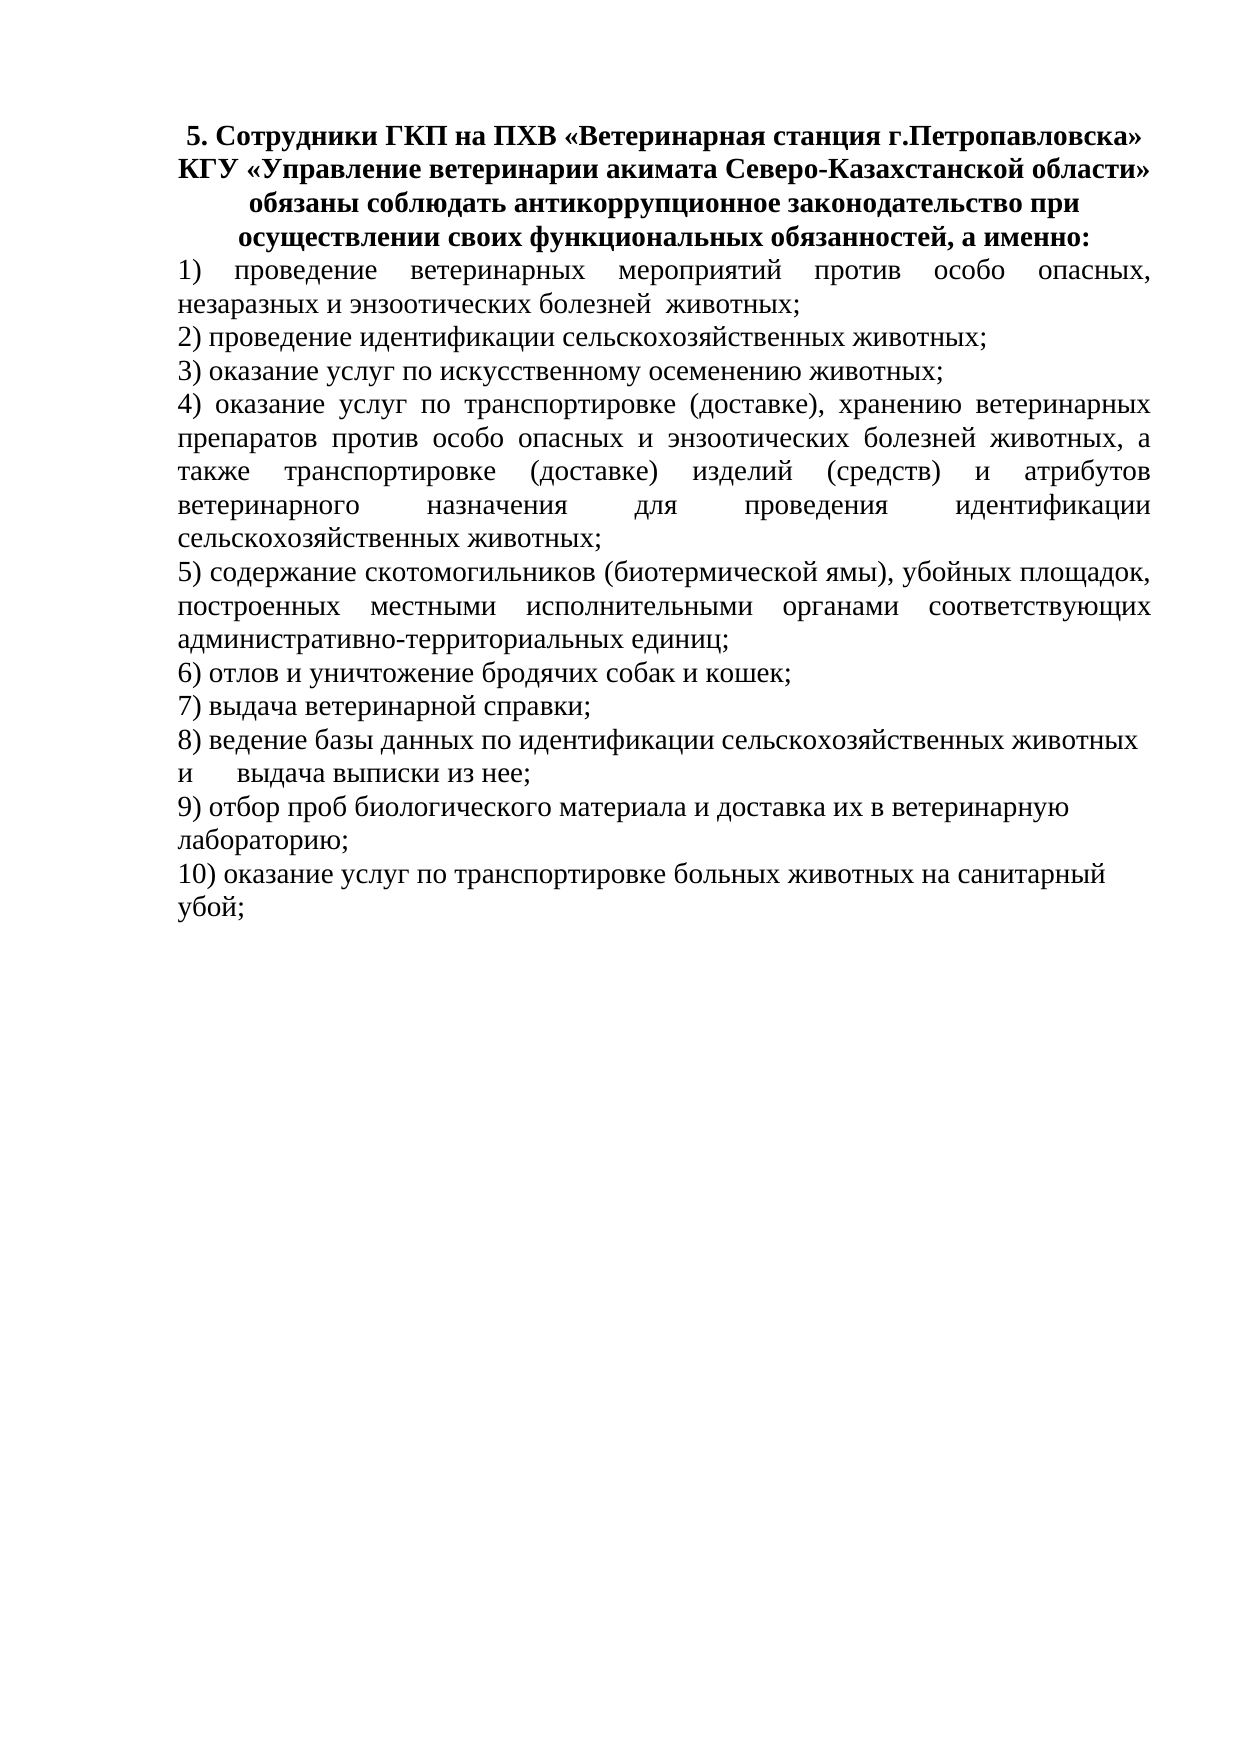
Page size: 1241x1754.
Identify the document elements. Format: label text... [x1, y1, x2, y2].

text 5) содержание скотомогильников (биотермической ямы), убойных площадок, построенных местными исполнительными органами соответствующих административно-территориальных единиц; [177, 554, 1152, 655]
text 6) отлов и уничтожение бродячих собак и кошек; [177, 655, 1152, 688]
text 4) оказание услуг по транспортировке (доставке), хранению ветеринарных препаратов против особо опасных и энзоотических болезней животных, а также транспортировке (доставке) изделий (средств) и атрибутов ветеринарного назначения для проведения идентификации сельскохозяйственных животных; [177, 386, 1152, 554]
text 9) отбор проб биологического материала и доставка их в ветеринарную лабораторию; [177, 789, 1152, 856]
text 2) проведение идентификации сельскохозяйственных животных; [177, 319, 1152, 353]
text 8) ведение базы данных по идентификации сельскохозяйственных животных и выдача выписки из нее; [177, 722, 1152, 789]
text 1) проведение ветеринарных мероприятий против особо опасных, незаразных и энзоотических болезней животных; [177, 252, 1152, 319]
text 3) оказание услуг по искусственному осеменению животных; [177, 353, 1152, 386]
text 10) оказание услуг по транспортировке больных животных на санитарный убой; [177, 856, 1152, 923]
list 5. Сотрудники ГКП на ПХВ «Ветеринарная станция г.Петропавловска» КГУ «Управление ветеринарии акимата Северо-Казахстанской области» обязаны соблюдать антикоррупционное законодательство при осуществлении своих функциональных обязанностей, а именно: [177, 118, 1152, 252]
text 7) выдача ветеринарной справки; [177, 688, 1152, 722]
